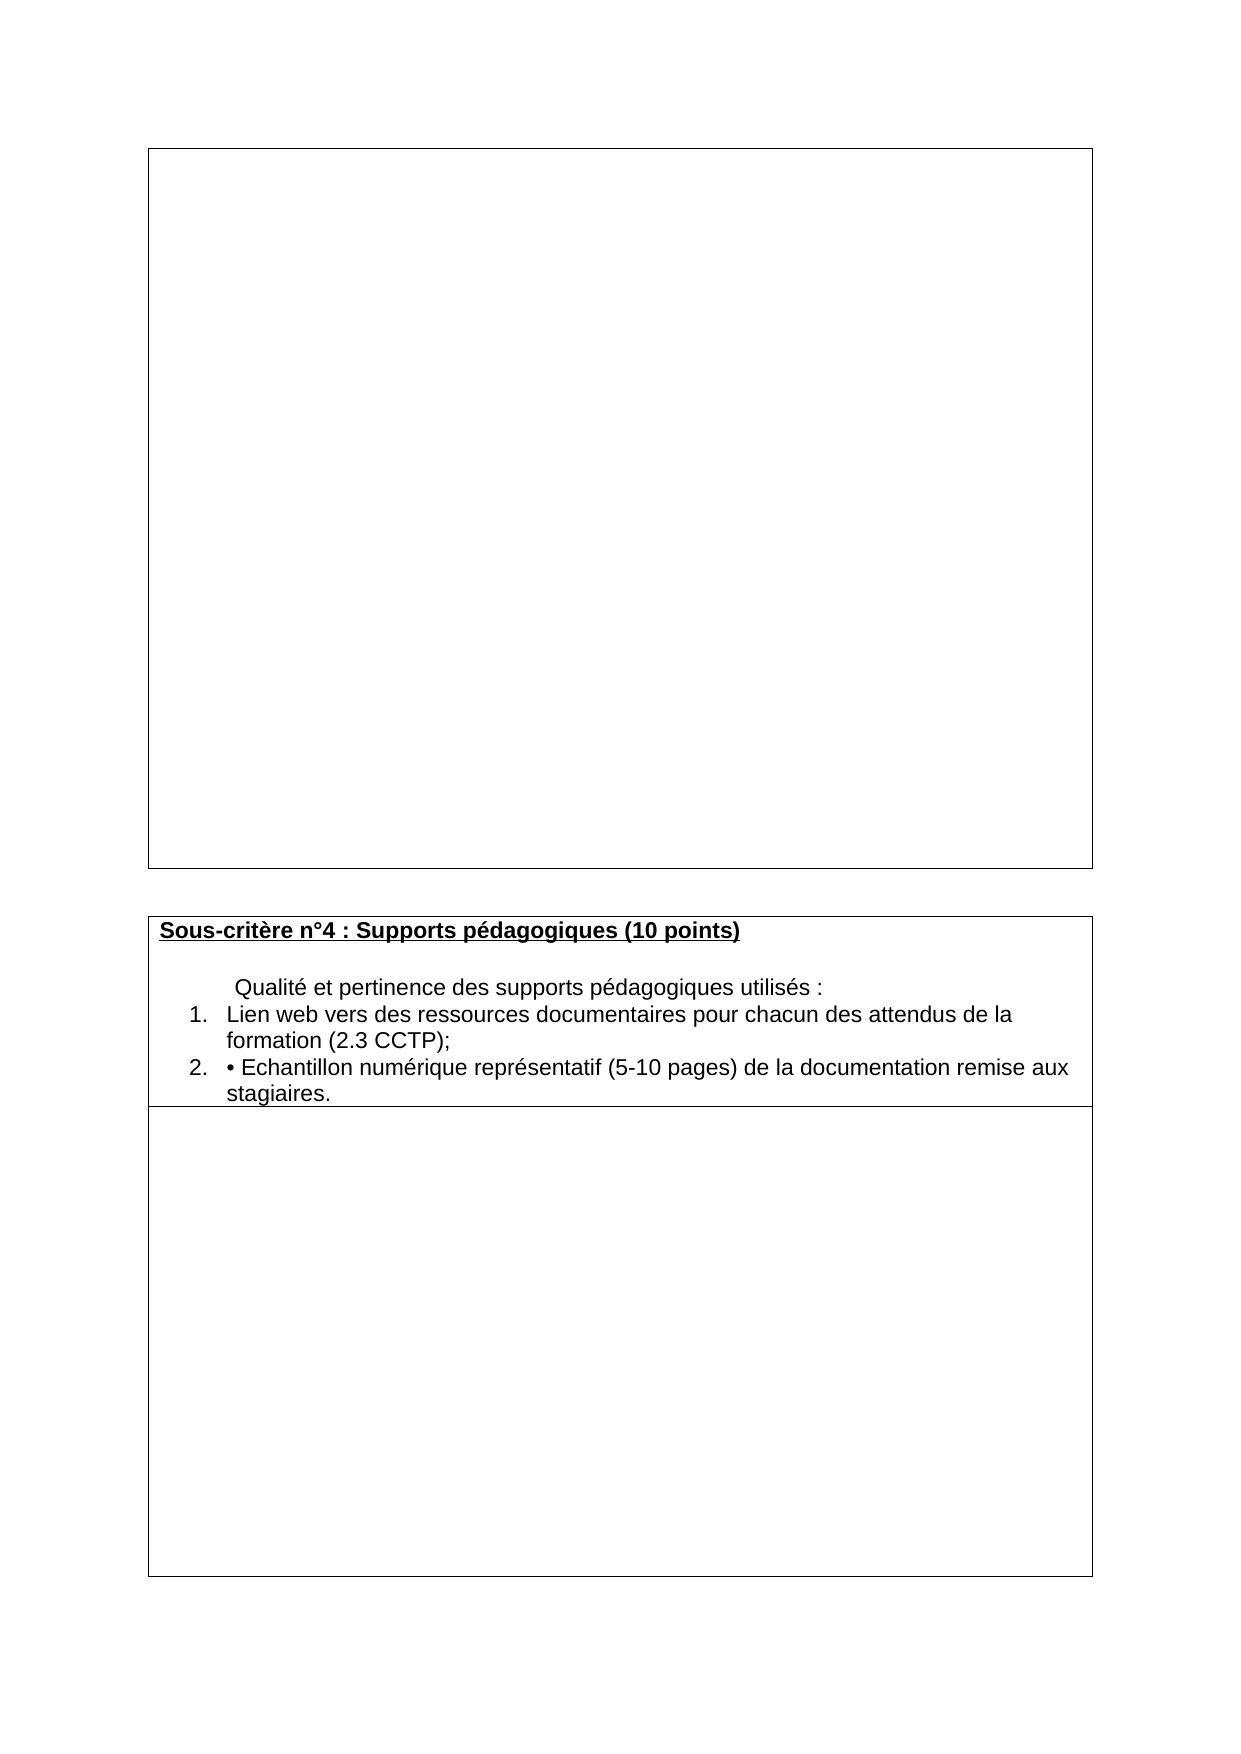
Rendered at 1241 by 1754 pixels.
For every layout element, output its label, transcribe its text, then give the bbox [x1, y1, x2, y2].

table_cell [149, 1107, 1092, 1576]
table_cell [149, 149, 1092, 867]
table_header Sous-critère n°4 : Supports pédagogiques (10 points) Qualité et pertinence des supports pédagogiques utilisés : Lien web vers des ressources documentaires pour chacun des attendus de la formation (2.3 CCTP); • Echantillon numérique représentatif (5-10 pages) de la documentation remise aux stagiaires. [149, 917, 1092, 1106]
